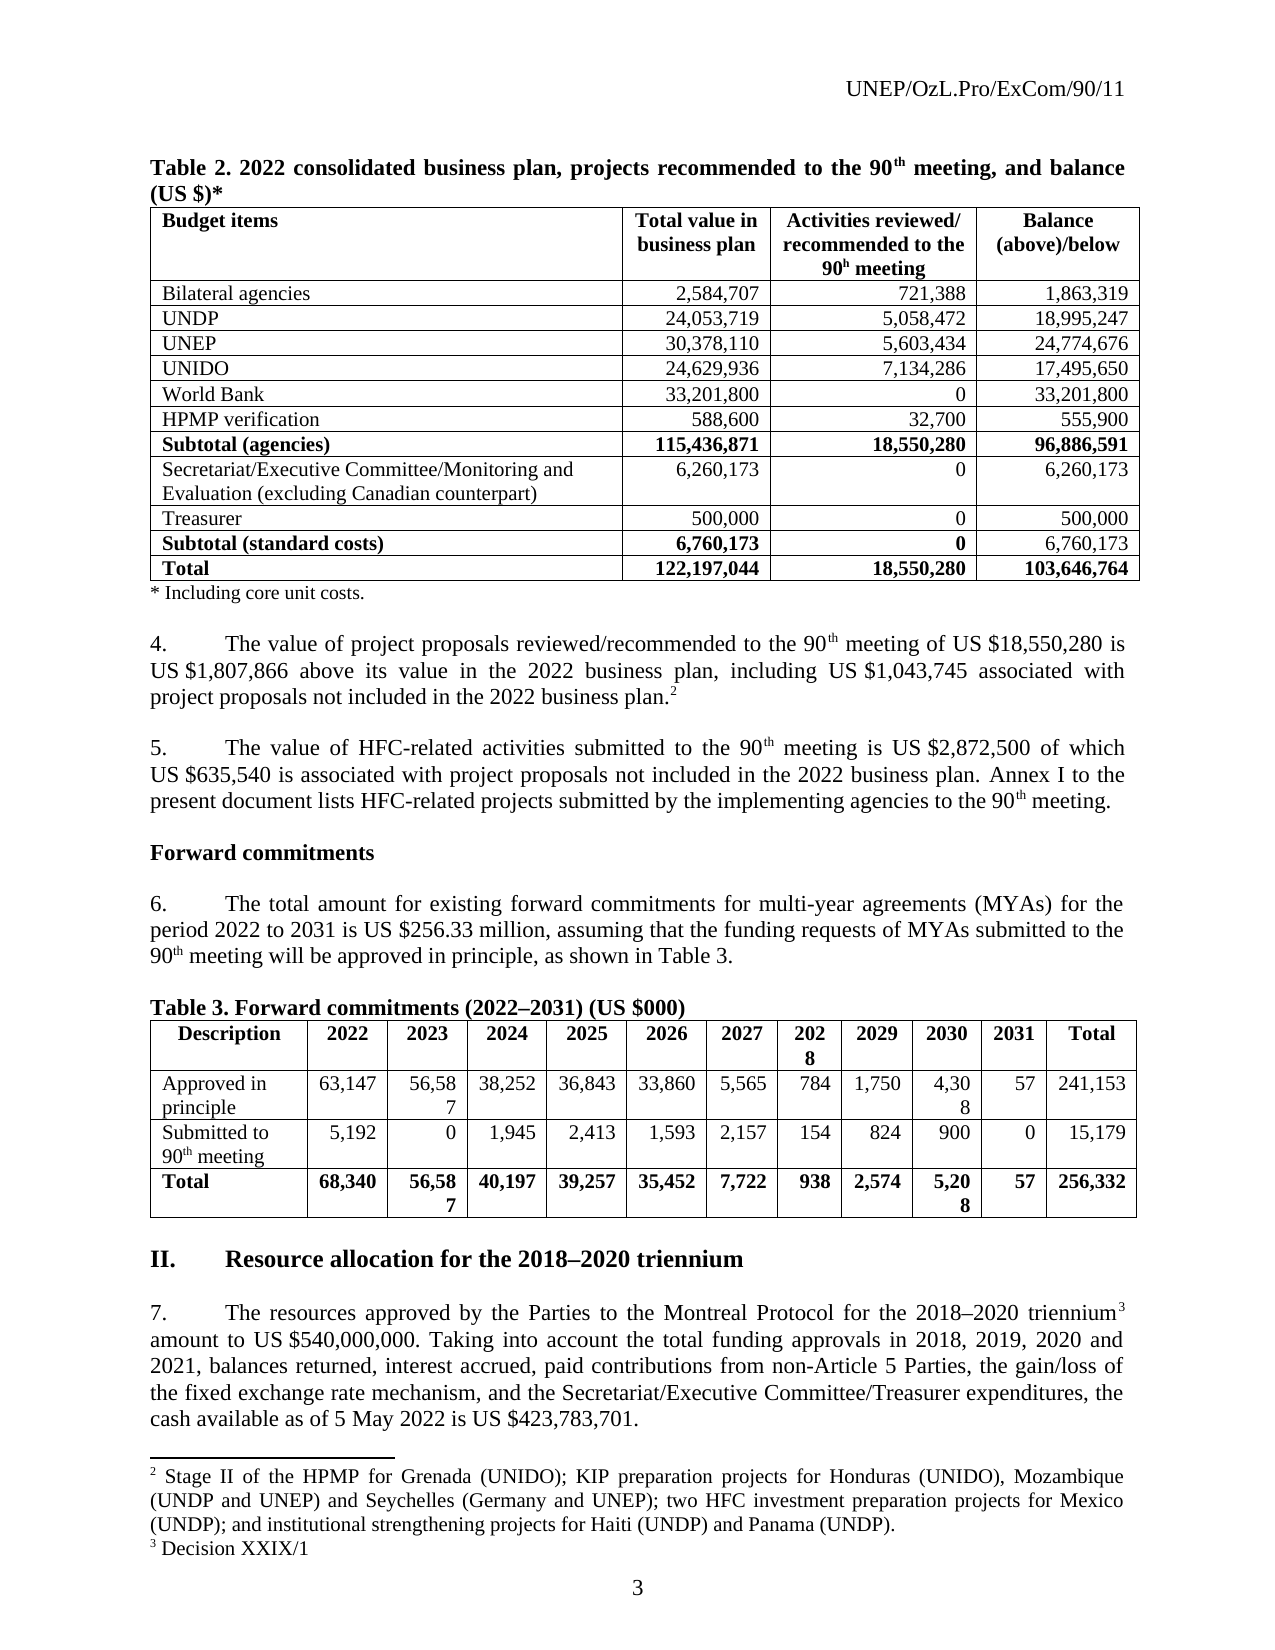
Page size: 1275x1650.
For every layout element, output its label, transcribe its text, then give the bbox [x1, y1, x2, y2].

table_cell Subtotal (standard costs) [151, 531, 622, 555]
table_cell 57 [982, 1071, 1046, 1119]
table_cell 7,134,286 [771, 356, 976, 380]
table_cell 18,995,247 [977, 306, 1139, 330]
table_cell 33,201,800 [623, 381, 770, 406]
table_cell HPMP verification [151, 407, 622, 431]
table_cell Total [151, 556, 622, 580]
table_cell UNEP [151, 331, 622, 355]
table_cell 57 [982, 1169, 1046, 1217]
table_cell 7,722 [707, 1169, 777, 1217]
table_cell 56,587 [388, 1169, 467, 1217]
table_cell 2,413 [547, 1120, 626, 1168]
table_cell 824 [842, 1120, 912, 1168]
table_cell 0 [982, 1120, 1046, 1168]
table_cell 5,565 [707, 1071, 777, 1119]
table_header Description [151, 1021, 307, 1069]
table_header 2030 [913, 1021, 981, 1069]
table_header 2029 [842, 1021, 912, 1069]
table_cell 0 [771, 381, 976, 406]
table_cell 5,192 [308, 1120, 387, 1168]
table_cell 588,600 [623, 407, 770, 431]
table_header 2028 [778, 1021, 841, 1069]
table_cell 2,157 [707, 1120, 777, 1168]
table_cell 0 [388, 1120, 467, 1168]
table_cell 33,860 [627, 1071, 706, 1119]
table_cell World Bank [151, 381, 622, 406]
table_cell 1,945 [468, 1120, 546, 1168]
table_cell 18,550,280 [771, 556, 976, 580]
subtitle The total amount for existing forward commitments for multi-year agreements (MYAs) for the period 2022 to 2031 is US $256.33 million, assuming that the funding requests of MYAs submitted to the 90th meeting will be approved in principle, as shown in Table 3. [150, 890, 1125, 969]
table_cell 122,197,044 [623, 556, 770, 580]
table_cell 6,760,173 [977, 531, 1139, 555]
table_cell 38,252 [468, 1071, 546, 1119]
table_cell 24,629,936 [623, 356, 770, 380]
table_header Balance (above)/below [977, 208, 1139, 280]
table_cell 1,593 [627, 1120, 706, 1168]
table_cell 2,584,707 [623, 281, 770, 305]
subtitle Forward commitments [150, 838, 1125, 865]
table_cell 17,495,650 [977, 356, 1139, 380]
subtitle The value of HFC-related activities submitted to the 90th meeting is US $2,872,500 of which US $635,540 is associated with project proposals not included in the 2022 business plan. Annex I to the present document lists HFC-related projects submitted by the implementing agencies to the 90th meeting. [150, 734, 1125, 813]
table_cell Approved in principle [151, 1071, 307, 1119]
table_header 2031 [982, 1021, 1046, 1069]
table_cell 2,574 [842, 1169, 912, 1217]
table_cell Subtotal (agencies) [151, 432, 622, 456]
table_cell 30,378,110 [623, 331, 770, 355]
table_cell UNDP [151, 306, 622, 330]
table_cell 154 [778, 1120, 841, 1168]
table_cell 40,197 [468, 1169, 546, 1217]
table_cell 721,388 [771, 281, 976, 305]
table_header 2026 [627, 1021, 706, 1069]
table_cell 4,308 [913, 1071, 981, 1119]
table_cell 68,340 [308, 1169, 387, 1217]
table_header Total [1047, 1021, 1136, 1069]
table_cell Bilateral agencies [151, 281, 622, 305]
table_cell Secretariat/Executive Committee/Monitoring and Evaluation (excluding Canadian counterpart) [151, 457, 622, 505]
table_cell 500,000 [977, 506, 1139, 530]
subtitle The value of project proposals reviewed/recommended to the 90th meeting of US $18,550,280 is US $1,807,866 above its value in the 2022 business plan, including US $1,043,745 associated with project proposals not included in the 2022 business plan. [150, 630, 1125, 709]
table_cell 115,436,871 [623, 432, 770, 456]
table_cell 900 [913, 1120, 981, 1168]
table_header 2025 [547, 1021, 626, 1069]
table_cell 6,760,173 [623, 531, 770, 555]
table_cell 5,603,434 [771, 331, 976, 355]
table_cell 5,058,472 [771, 306, 976, 330]
table_cell 784 [778, 1071, 841, 1119]
table_cell 6,260,173 [977, 457, 1139, 505]
table_cell 5,208 [913, 1169, 981, 1217]
text Table 2. 2022 consolidated business plan, projects recommended to the 90th meeting, and balance (US $)* [150, 154, 1125, 207]
table_cell 56,587 [388, 1071, 467, 1119]
table_header Total value in business plan [623, 208, 770, 280]
table_cell 0 [771, 506, 976, 530]
table_cell 555,900 [977, 407, 1139, 431]
table_cell 39,257 [547, 1169, 626, 1217]
table_cell 938 [778, 1169, 841, 1217]
table_cell 35,452 [627, 1169, 706, 1217]
table_cell 103,646,764 [977, 556, 1139, 580]
table_header 2023 [388, 1021, 467, 1069]
table_cell 1,750 [842, 1071, 912, 1119]
table_header Activities reviewed/ recommended to the 90h meeting [771, 208, 976, 280]
table_cell 63,147 [308, 1071, 387, 1119]
table_cell 18,550,280 [771, 432, 976, 456]
table_cell Total [151, 1169, 307, 1217]
table_header 2027 [707, 1021, 777, 1069]
table_cell 24,774,676 [977, 331, 1139, 355]
subtitle II. Resource allocation for the 2018–2020 triennium [150, 1244, 1125, 1273]
table_cell 36,843 [547, 1071, 626, 1119]
text * Including core unit costs. [150, 581, 1125, 604]
table_cell 0 [771, 531, 976, 555]
table_cell Submitted to 90th meeting [151, 1120, 307, 1168]
table_cell 0 [771, 457, 976, 505]
table_cell 6,260,173 [623, 457, 770, 505]
table_cell 32,700 [771, 407, 976, 431]
table_header 2024 [468, 1021, 546, 1069]
table_cell 500,000 [623, 506, 770, 530]
table_cell Treasurer [151, 506, 622, 530]
table_cell 24,053,719 [623, 306, 770, 330]
table_cell 256,332 [1047, 1169, 1136, 1217]
text Table 3. Forward commitments (2022–2031) (US $000) [150, 994, 1125, 1020]
subtitle The resources approved by the Parties to the Montreal Protocol for the 2018–2020 triennium amount to US $540,000,000. Taking into account the total funding approvals in 2018, 2019, 2020 and 2021, balances returned, interest accrued, paid contributions from non-Article 5 Parties, the gain/loss of the fixed exchange rate mechanism, and the Secretariat/Executive Committee/Treasurer expenditures, the cash available as of 5 May 2022 is US $423,783,701. [150, 1299, 1125, 1431]
table_header Budget items [151, 208, 622, 280]
table_cell 33,201,800 [977, 381, 1139, 406]
table_cell UNIDO [151, 356, 622, 380]
table_cell 96,886,591 [977, 432, 1139, 456]
table_cell 15,179 [1047, 1120, 1136, 1168]
table_cell 1,863,319 [977, 281, 1139, 305]
table_cell 241,153 [1047, 1071, 1136, 1119]
table_header 2022 [308, 1021, 387, 1069]
